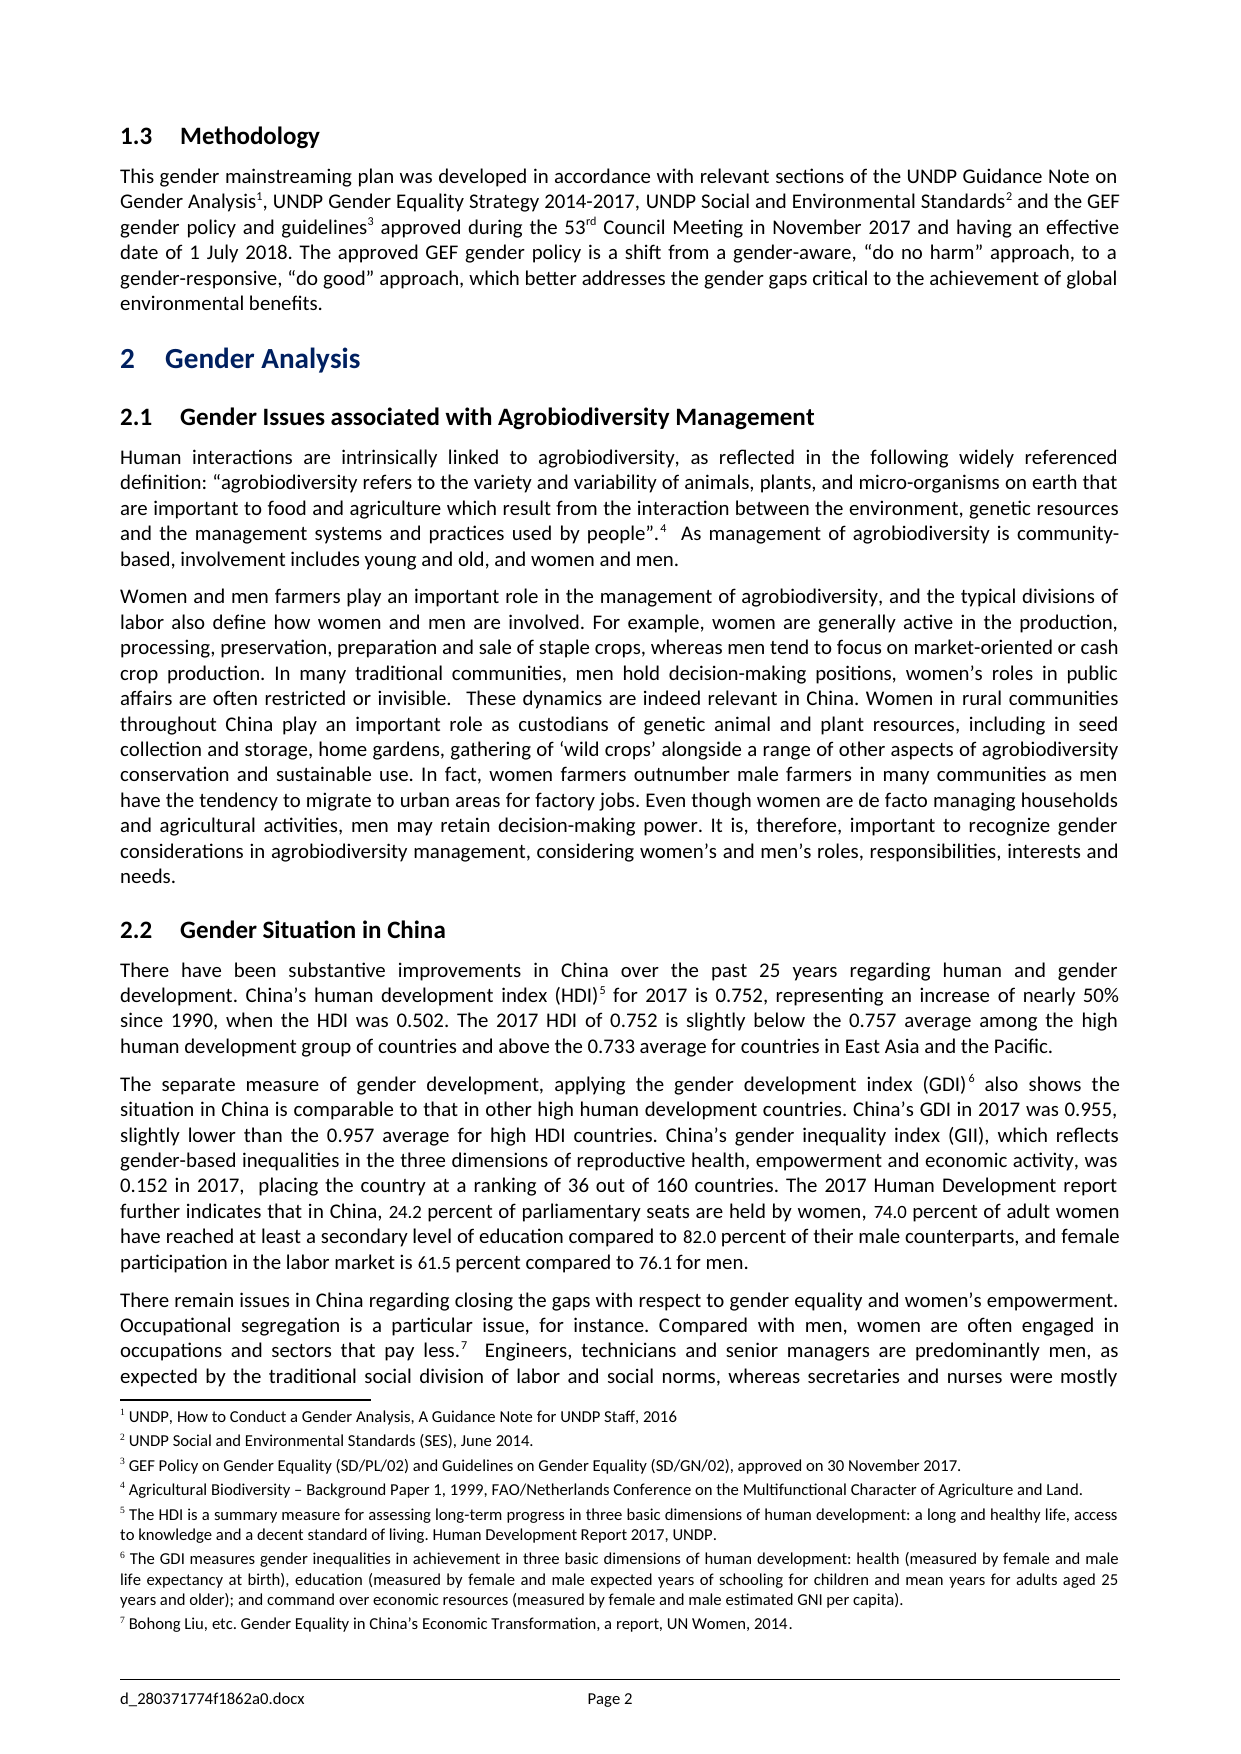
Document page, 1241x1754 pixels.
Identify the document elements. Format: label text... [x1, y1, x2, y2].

text Women and men farmers play an important role in the management of agrobiodiversity, and the typical divisions of labor also define how women and men are involved. For example, women are generally active in the production, processing, preservation, preparation and sale of staple crops, whereas men tend to focus on market-oriented or cash crop production. In many traditional communities, men hold decision-making positions, women’s roles in public affairs are often restricted or invisible. These dynamics are indeed relevant in China. Women in rural communities throughout China play an important role as custodians of genetic animal and plant resources, including in seed collection and storage, home gardens, gathering of ‘wild crops’ alongside a range of other aspects of agrobiodiversity conservation and sustainable use. In fact, women farmers outnumber male farmers in many communities as men have the tendency to migrate to urban areas for factory jobs. Even though women are de facto managing households and agricultural activities, men may retain decision-making power. It is, therefore, important to recognize gender considerations in agrobiodiversity management, considering women’s and men’s roles, responsibilities, interests and needs. [120, 584, 1120, 889]
text Human interactions are intrinsically linked to agrobiodiversity, as reflected in the following widely referenced definition: “agrobiodiversity refers to the variety and variability of animals, plants, and micro-organisms on earth that are important to food and agriculture which result from the interaction between the environment, genetic resources and the management systems and practices used by people”. As management of agrobiodiversity is community-based, involvement includes young and old, and women and men. [120, 444, 1120, 571]
subtitle Gender Issues associated with Agrobiodiversity Management [120, 401, 1120, 432]
subtitle Methodology [120, 120, 1120, 151]
subtitle Gender Analysis [120, 341, 1120, 376]
subtitle Gender Situation in China [120, 914, 1120, 944]
text There have been substantive improvements in China over the past 25 years regarding human and gender development. China’s human development index (HDI) for 2017 is 0.752, representing an increase of nearly 50% since 1990, when the HDI was 0.502. The 2017 HDI of 0.752 is slightly below the 0.757 average among the high human development group of countries and above the 0.733 average for countries in East Asia and the Pacific. [120, 957, 1120, 1058]
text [120, 1287, 1120, 1388]
text This gender mainstreaming plan was developed in accordance with relevant sections of the UNDP Guidance Note on Gender Analysis, UNDP Gender Equality Strategy 2014-2017, UNDP Social and Environmental Standards and the GEF gender policy and guidelines approved during the 53rd Council Meeting in November 2017 and having an effective date of 1 July 2018. The approved GEF gender policy is a shift from a gender-aware, “do no harm” approach, to a gender-responsive, “do good” approach, which better addresses the gender gaps critical to the achievement of global environmental benefits. [120, 163, 1120, 316]
text The separate measure of gender development, applying the gender development index (GDI) also shows the situation in China is comparable to that in other high human development countries. China’s GDI in 2017 was 0.955, slightly lower than the 0.957 average for high HDI countries. China’s gender inequality index (GII), which reflects gender-based inequalities in the three dimensions of reproductive health, empowerment and economic activity, was 0.152 in 2017, placing the country at a ranking of 36 out of 160 countries. The 2017 Human Development report further indicates that in China, 24.2 percent of parliamentary seats are held by women, 74.0 percent of adult women have reached at least a secondary level of education compared to 82.0 percent of their male counterparts, and female participation in the labor market is 61.5 percent compared to 76.1 for men. [120, 1071, 1120, 1274]
